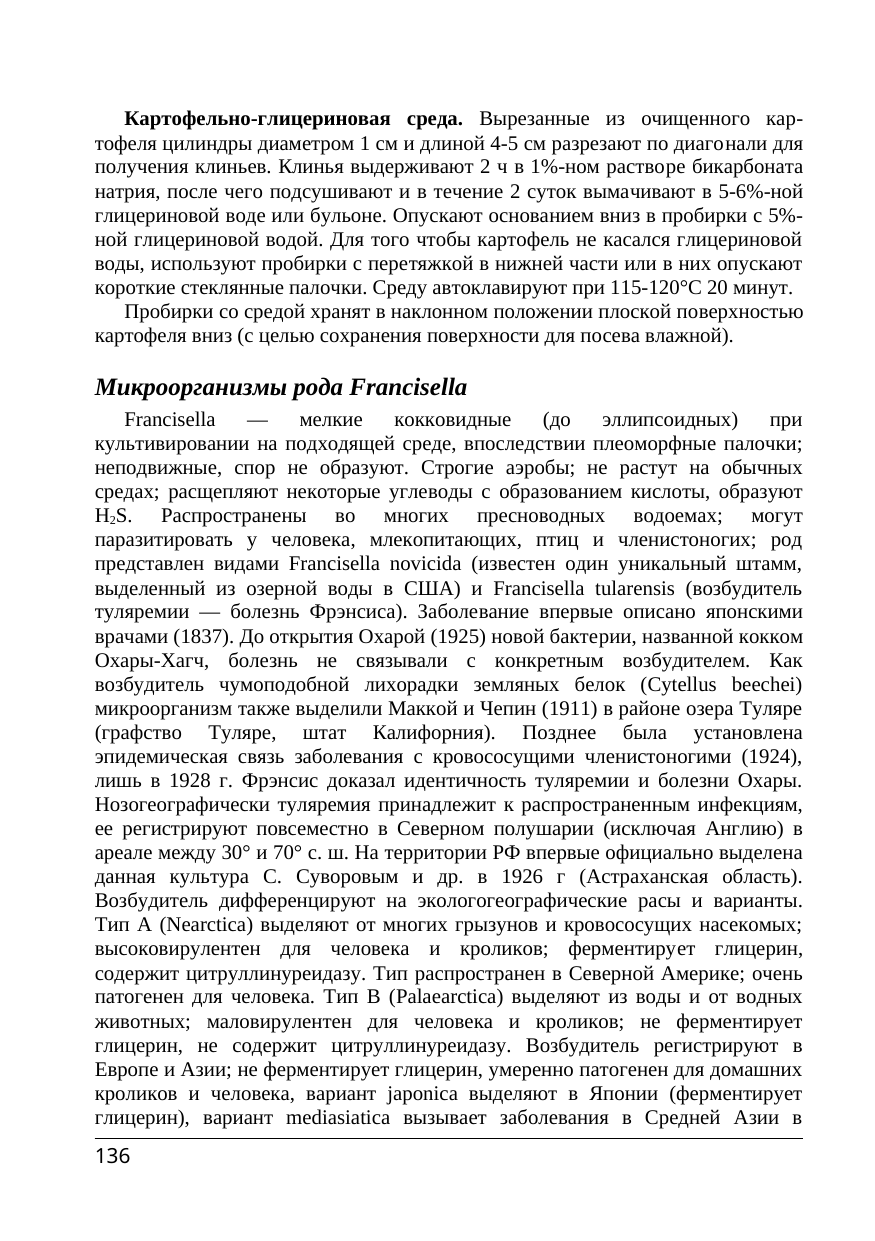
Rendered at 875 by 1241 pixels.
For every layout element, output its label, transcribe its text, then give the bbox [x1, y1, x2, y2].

subtitle Микроорганизмы рода Frаncisella [94, 372, 803, 401]
text Картофельно-глицериновая среда. Вырезанные из очищенного картофеля цилиндры диаметром и длиной 4- разрезают по диагонали для получения клиньев. Клинья выдерживают 2 ч в 1%-ном растворе бикарбоната натрия, после чего подсушивают и в течение 2 суток вымачивают в 5-6%-ной глицериновой воде или бульоне. Опускают основанием вниз в пробирки с 5%-ной глицериновой водой. Для того чтобы картофель не касался глицериновой воды, используют пробирки с перетяжкой в нижней части или в них опускают короткие стеклянные палочки. Среду автоклавируют при 115-120°С 20 минут. [94, 106, 803, 299]
text Пробирки со средой хранят в наклонном положении плоской поверхностью картофеля вниз (с целью сохранения поверхности для посева влажной). [94, 299, 803, 347]
